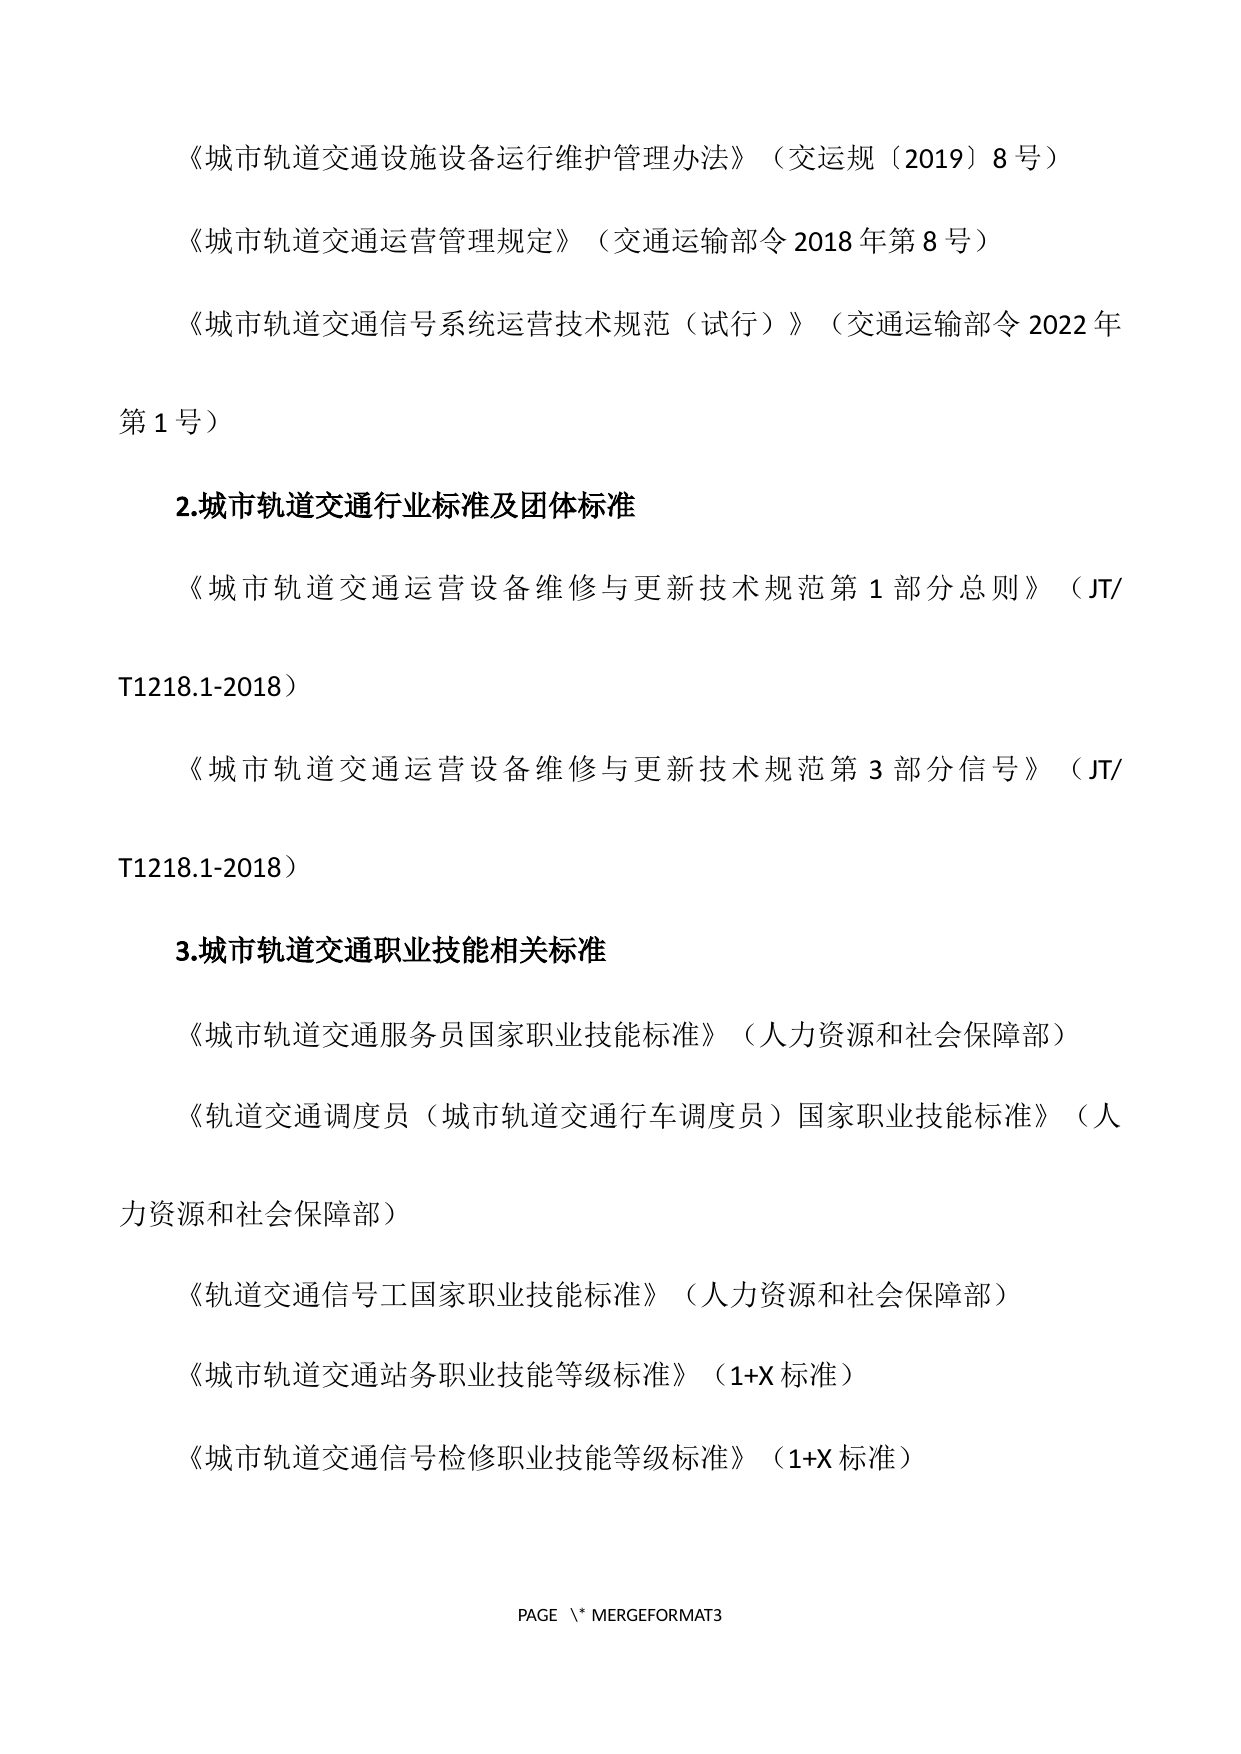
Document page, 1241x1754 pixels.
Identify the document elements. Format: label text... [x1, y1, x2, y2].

text 《城市轨道交通运营设备维修与更新技术规范第3部分信号》（JT/T1218.1-2018） [118, 736, 1122, 898]
text 《轨道交通信号工国家职业技能标准》（人力资源和社会保障部） [118, 1261, 1122, 1326]
text 《城市轨道交通站务职业技能等级标准》（1+X标准） [118, 1342, 1122, 1407]
text 《城市轨道交通运营管理规定》（交通运输部令2018年第8号） [118, 208, 1122, 273]
text 《城市轨道交通信号系统运营技术规范（试行）》（交通运输部令2022年第1号） [118, 291, 1122, 454]
text 3.城市轨道交通职业技能相关标准 [118, 917, 1122, 982]
text 《轨道交通调度员（城市轨道交通行车调度员）国家职业技能标准》（人力资源和社会保障部） [118, 1082, 1122, 1244]
text 《城市轨道交通信号检修职业技能等级标准》（1+X标准） [118, 1425, 1122, 1490]
text 《城市轨道交通运营设备维修与更新技术规范第1部分总则》（JT/T1218.1-2018） [118, 555, 1122, 718]
text 《城市轨道交通服务员国家职业技能标准》（人力资源和社会保障部） [118, 1000, 1122, 1065]
text 2.城市轨道交通行业标准及团体标准 [118, 472, 1122, 537]
text 《城市轨道交通设施设备运行维护管理办法》（交运规〔2019〕8号） [118, 125, 1122, 190]
